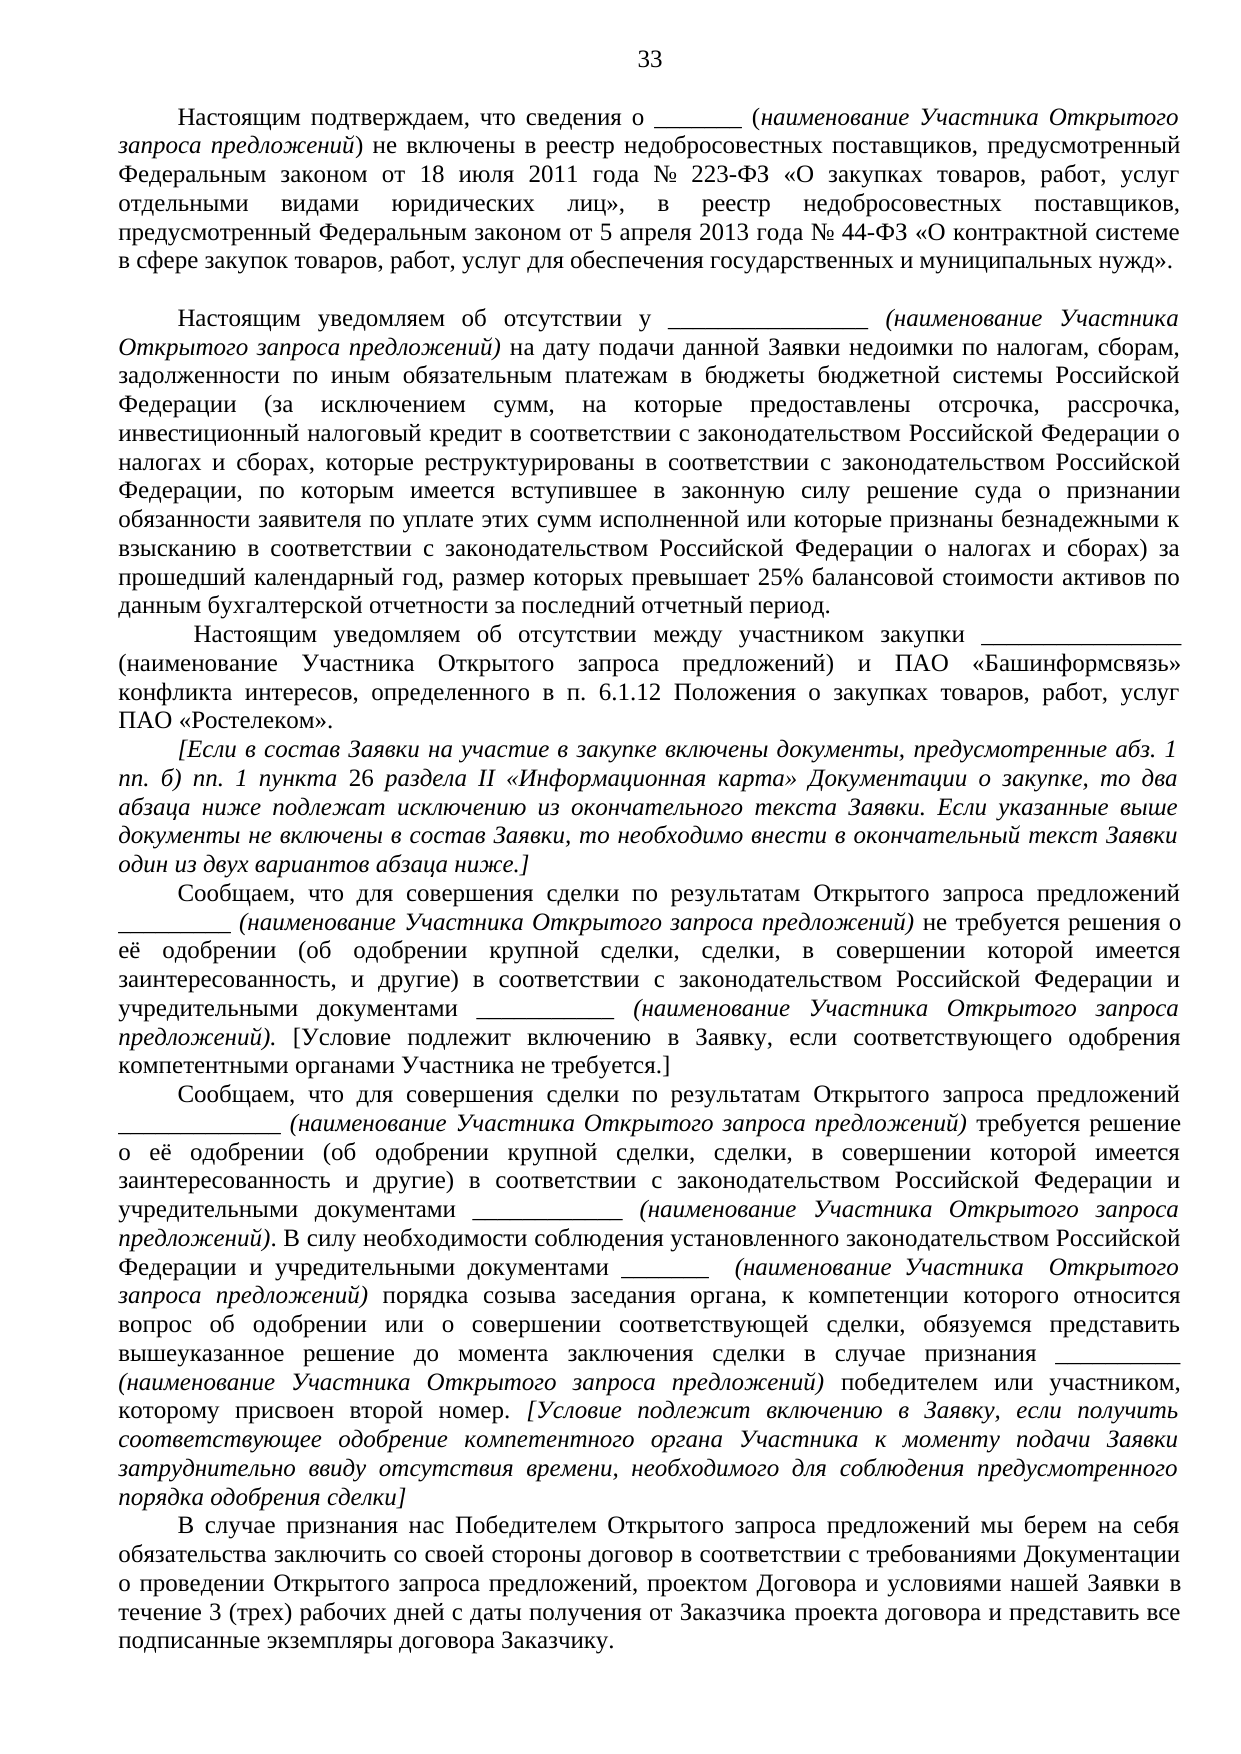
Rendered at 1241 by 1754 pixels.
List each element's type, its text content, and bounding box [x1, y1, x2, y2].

text В случае признания нас Победителем Открытого запроса предложений мы берем на себя обязательства заключить со своей стороны договор в соответствии с требованиями Документации о проведении Открытого запроса предложений, проектом Договора и условиями нашей Заявки в течение 3 (трех) рабочих дней с даты получения от Заказчика проекта договора и представить все подписанные экземпляры договора Заказчику. [118, 1511, 1181, 1654]
text Настоящим подтверждаем, что сведения о _______ (наименование Участника Открытого запроса предложений) не включены в реестр недобросовестных поставщиков, предусмотренный Федеральным законом от 18 июля 2011 года № 223-ФЗ «О закупках товаров, работ, услуг отдельными видами юридических лиц», в реестр недобросовестных поставщиков, предусмотренный Федеральным законом от 5 апреля 2013 года № 44-ФЗ «О контрактной системе в сфере закупок товаров, работ, услуг для обеспечения государственных и муниципальных нужд». [118, 102, 1181, 274]
text [Если в состав Заявки на участие в закупке включены документы, предусмотренные абз. 1 пп. б) пп. 1 пункта 26 раздела II «Информационная карта» Документации о закупке, то два абзаца ниже подлежат исключению из окончательного текста Заявки. Если указанные выше документы не включены в состав Заявки, то необходимо внести в окончательный текст Заявки один из двух вариантов абзаца ниже.] [118, 734, 1181, 878]
text Сообщаем, что для совершения сделки по результатам Открытого запроса предложений _____________ (наименование Участника Открытого запроса предложений) требуется решение о её одобрении (об одобрении крупной сделки, сделки, в совершении которой имеется заинтересованность и другие) в соответствии с законодательством Российской Федерации и учредительными документами ____________ (наименование Участника Открытого запроса предложений). В силу необходимости соблюдения установленного законодательством Российской Федерации и учредительными документами _______ (наименование Участника Открытого запроса предложений) порядка созыва заседания органа, к компетенции которого относится вопрос об одобрении или о совершении соответствующей сделки, обязуемся представить вышеуказанное решение до момента заключения сделки в случае признания __________ (наименование Участника Открытого запроса предложений) победителем или участником, которому присвоен второй номер. [Условие подлежит включению в Заявку, если получить соответствующее одобрение компетентного органа Участника к моменту подачи Заявки затруднительно ввиду отсутствия времени, необходимого для соблюдения предусмотренного порядка одобрения сделки] [118, 1079, 1181, 1511]
text Сообщаем, что для совершения сделки по результатам Открытого запроса предложений _________ (наименование Участника Открытого запроса предложений) не требуется решения о её одобрении (об одобрении крупной сделки, сделки, в совершении которой имеется заинтересованность, и другие) в соответствии с законодательством Российской Федерации и учредительными документами ___________ (наименование Участника Открытого запроса предложений). [Условие подлежит включению в Заявку, если соответствующего одобрения компетентными органами Участника не требуется.] [118, 878, 1181, 1079]
text Настоящим уведомляем об отсутствии между участником закупки ________________ (наименование Участника Открытого запроса предложений) и ПАО «Башинформсвязь» конфликта интересов, определенного в п. 6.1.12 Положения о закупках товаров, работ, услуг ПАО «Ростелеком». [118, 619, 1181, 734]
text Настоящим уведомляем об отсутствии у ________________ (наименование Участника Открытого запроса предложений) на дату подачи данной Заявки недоимки по налогам, сборам, задолженности по иным обязательным платежам в бюджеты бюджетной системы Российской Федерации (за исключением сумм, на которые предоставлены отсрочка, рассрочка, инвестиционный налоговый кредит в соответствии с законодательством Российской Федерации о налогах и сборах, которые реструктурированы в соответствии с законодательством Российской Федерации, по которым имеется вступившее в законную силу решение суда о признании обязанности заявителя по уплате этих сумм исполненной или которые признаны безнадежными к взысканию в соответствии с законодательством Российской Федерации о налогах и сборах) за прошедший календарный год, размер которых превышает 25% балансовой стоимости активов по данным бухгалтерской отчетности за последний отчетный период. [118, 303, 1181, 619]
